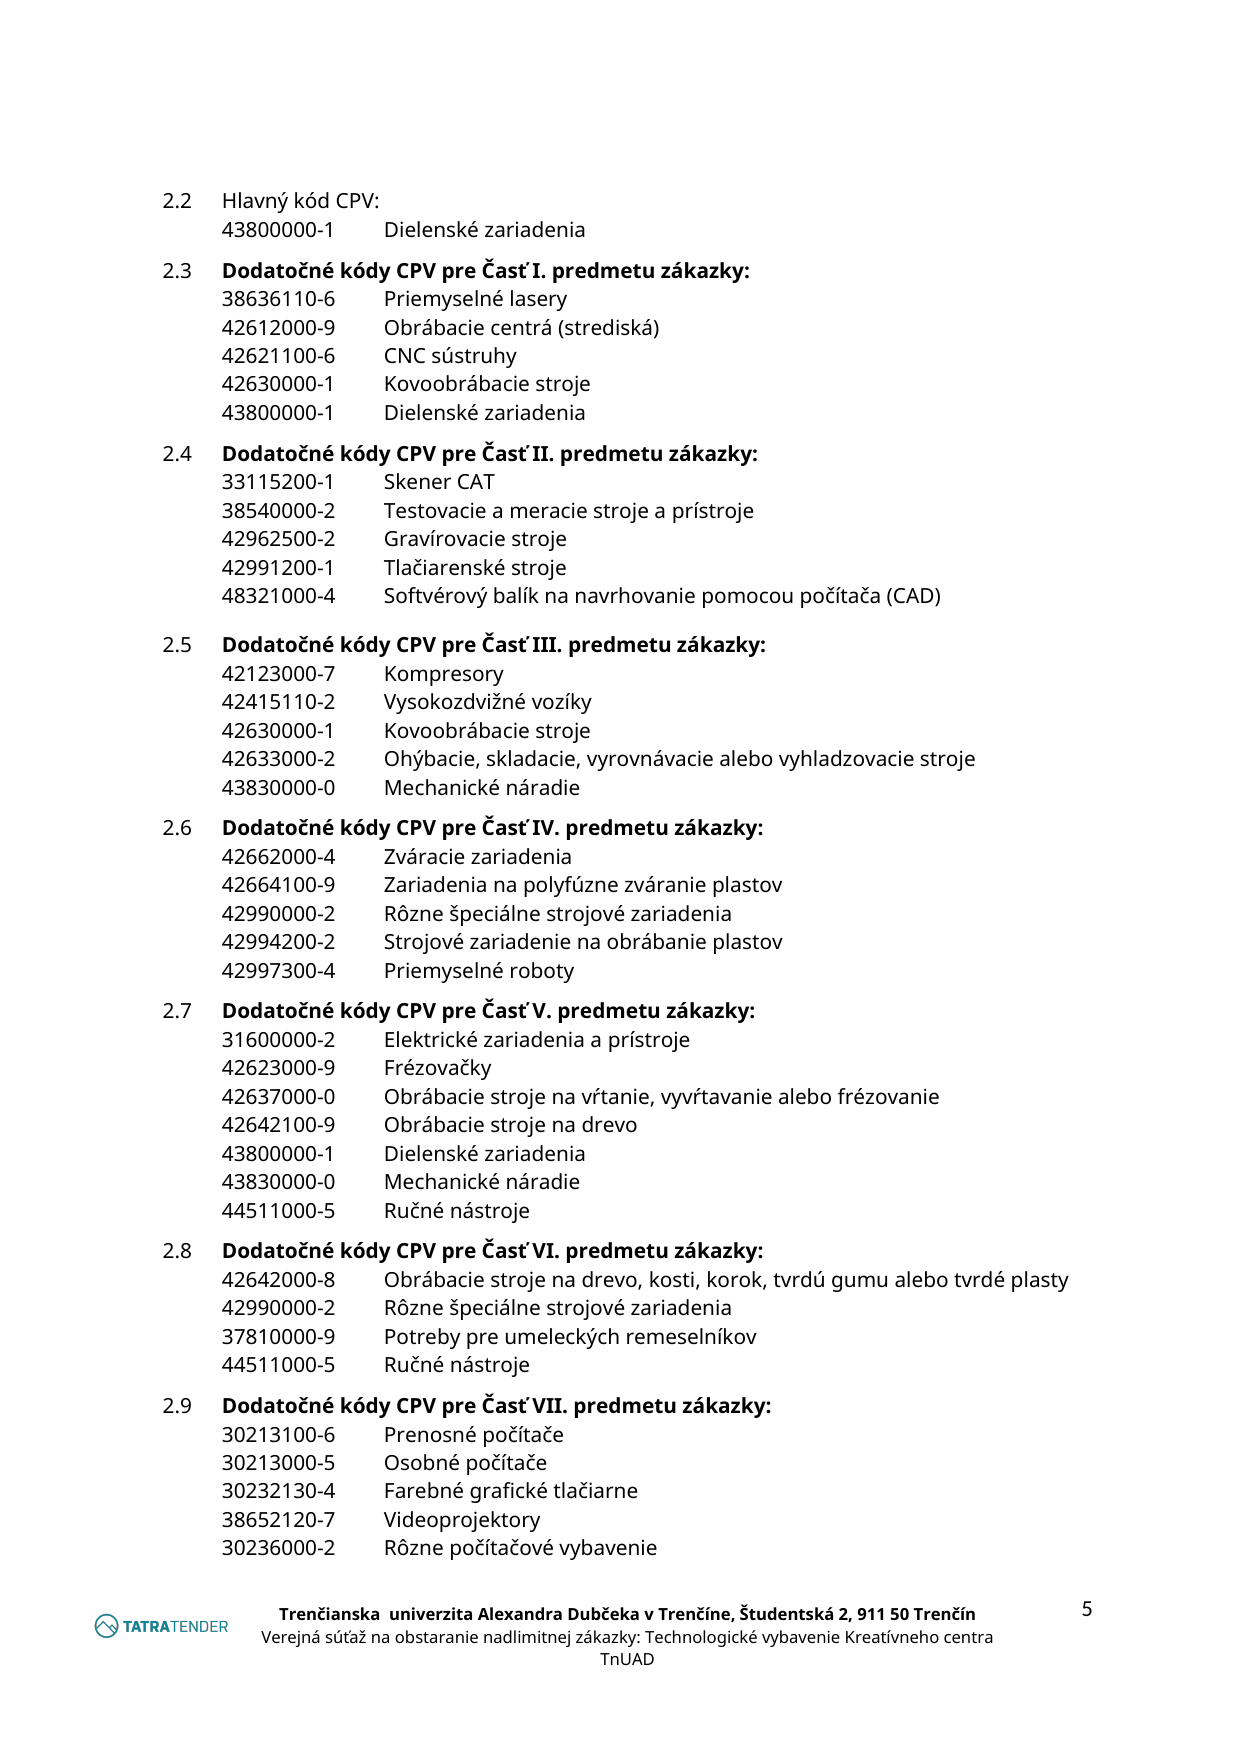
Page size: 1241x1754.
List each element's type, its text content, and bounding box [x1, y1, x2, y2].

text 42637000-0 Obrábacie stroje na vŕtanie, vyvŕtavanie alebo frézovanie [162, 1082, 1093, 1110]
text 42630000-1 Kovoobrábacie stroje [222, 369, 1093, 398]
subtitle Dodatočné kódy CPV pre Časť III. predmetu zákazky: [162, 630, 1093, 659]
text 42664100-9 Zariadenia na polyfúzne zváranie plastov [162, 870, 1093, 899]
text 31600000-2 Elektrické zariadenia a prístroje [162, 1025, 1093, 1053]
subtitle Hlavný kód CPV: [162, 186, 1093, 215]
text 42642000-8 Obrábacie stroje na drevo, kosti, korok, tvrdú gumu alebo tvrdé plasty [162, 1265, 1093, 1293]
text 38652120-7 Videoprojektory [222, 1505, 1093, 1533]
text 43800000-1 Dielenské zariadenia [222, 398, 1093, 426]
text 42990000-2 Rôzne špeciálne strojové zariadenia [162, 1293, 1093, 1322]
subtitle 43800000-1 Dielenské zariadenia [222, 215, 1093, 243]
text 42991200-1 Tlačiarenské stroje [162, 553, 1093, 581]
subtitle Dodatočné kódy CPV pre Časť II. predmetu zákazky: [162, 439, 1093, 467]
text 42642100-9 Obrábacie stroje na drevo [162, 1110, 1093, 1139]
text 30236000-2 Rôzne počítačové vybavenie [222, 1533, 1093, 1562]
text 42621100-6 CNC sústruhy [222, 341, 1093, 369]
subtitle Dodatočné kódy CPV pre Časť V. predmetu zákazky: [162, 997, 1093, 1025]
text 30213000-5 Osobné počítače [222, 1448, 1093, 1477]
picture [92, 1602, 239, 1647]
subtitle 38540000-2 Testovacie a meracie stroje a prístroje [222, 496, 1093, 524]
text 43830000-0 Mechanické náradie [162, 1167, 1093, 1196]
subtitle Dodatočné kódy CPV pre Časť VI. predmetu zákazky: [162, 1237, 1093, 1265]
text 44511000-5 Ručné nástroje [162, 1350, 1093, 1379]
subtitle Dodatočné kódy CPV pre Časť IV. predmetu zákazky: [162, 813, 1093, 842]
text 42962500-2 Gravírovacie stroje [162, 524, 1093, 553]
text 43830000-0 Mechanické náradie [222, 773, 1093, 801]
text 30213100-6 Prenosné počítače [222, 1420, 1093, 1448]
text 37810000-9 Potreby pre umeleckých remeselníkov [162, 1322, 1093, 1350]
subtitle 42612000-9 Obrábacie centrá (strediská) [222, 313, 1093, 341]
text 42123000-7 Kompresory [222, 659, 1093, 687]
text 42633000-2 Ohýbacie, skladacie, vyrovnávacie alebo vyhladzovacie stroje [222, 744, 1093, 773]
text 42994200-2 Strojové zariadenie na obrábanie plastov [162, 927, 1093, 956]
text 44511000-5 Ručné nástroje [162, 1196, 1093, 1224]
text 43800000-1 Dielenské zariadenia [162, 1139, 1093, 1167]
text 30232130-4 Farebné grafické tlačiarne [222, 1477, 1093, 1505]
subtitle Dodatočné kódy CPV pre Časť VII. predmetu zákazky: [162, 1391, 1093, 1420]
subtitle Dodatočné kódy CPV pre Časť I. predmetu zákazky: [162, 256, 1093, 284]
subtitle 33115200-1 Skener CAT [222, 467, 1093, 496]
text 48321000-4 Softvérový balík na navrhovanie pomocou počítača (CAD) [162, 581, 1093, 609]
text 42630000-1 Kovoobrábacie stroje [222, 716, 1093, 744]
text 42662000-4 Zváracie zariadenia [162, 842, 1093, 870]
text 42415110-2 Vysokozdvižné vozíky [222, 687, 1093, 716]
text 42623000-9 Frézovačky [162, 1053, 1093, 1082]
text 42990000-2 Rôzne špeciálne strojové zariadenia [162, 899, 1093, 927]
subtitle 38636110-6 Priemyselné lasery [222, 284, 1093, 313]
text 42997300-4 Priemyselné roboty [162, 956, 1093, 984]
